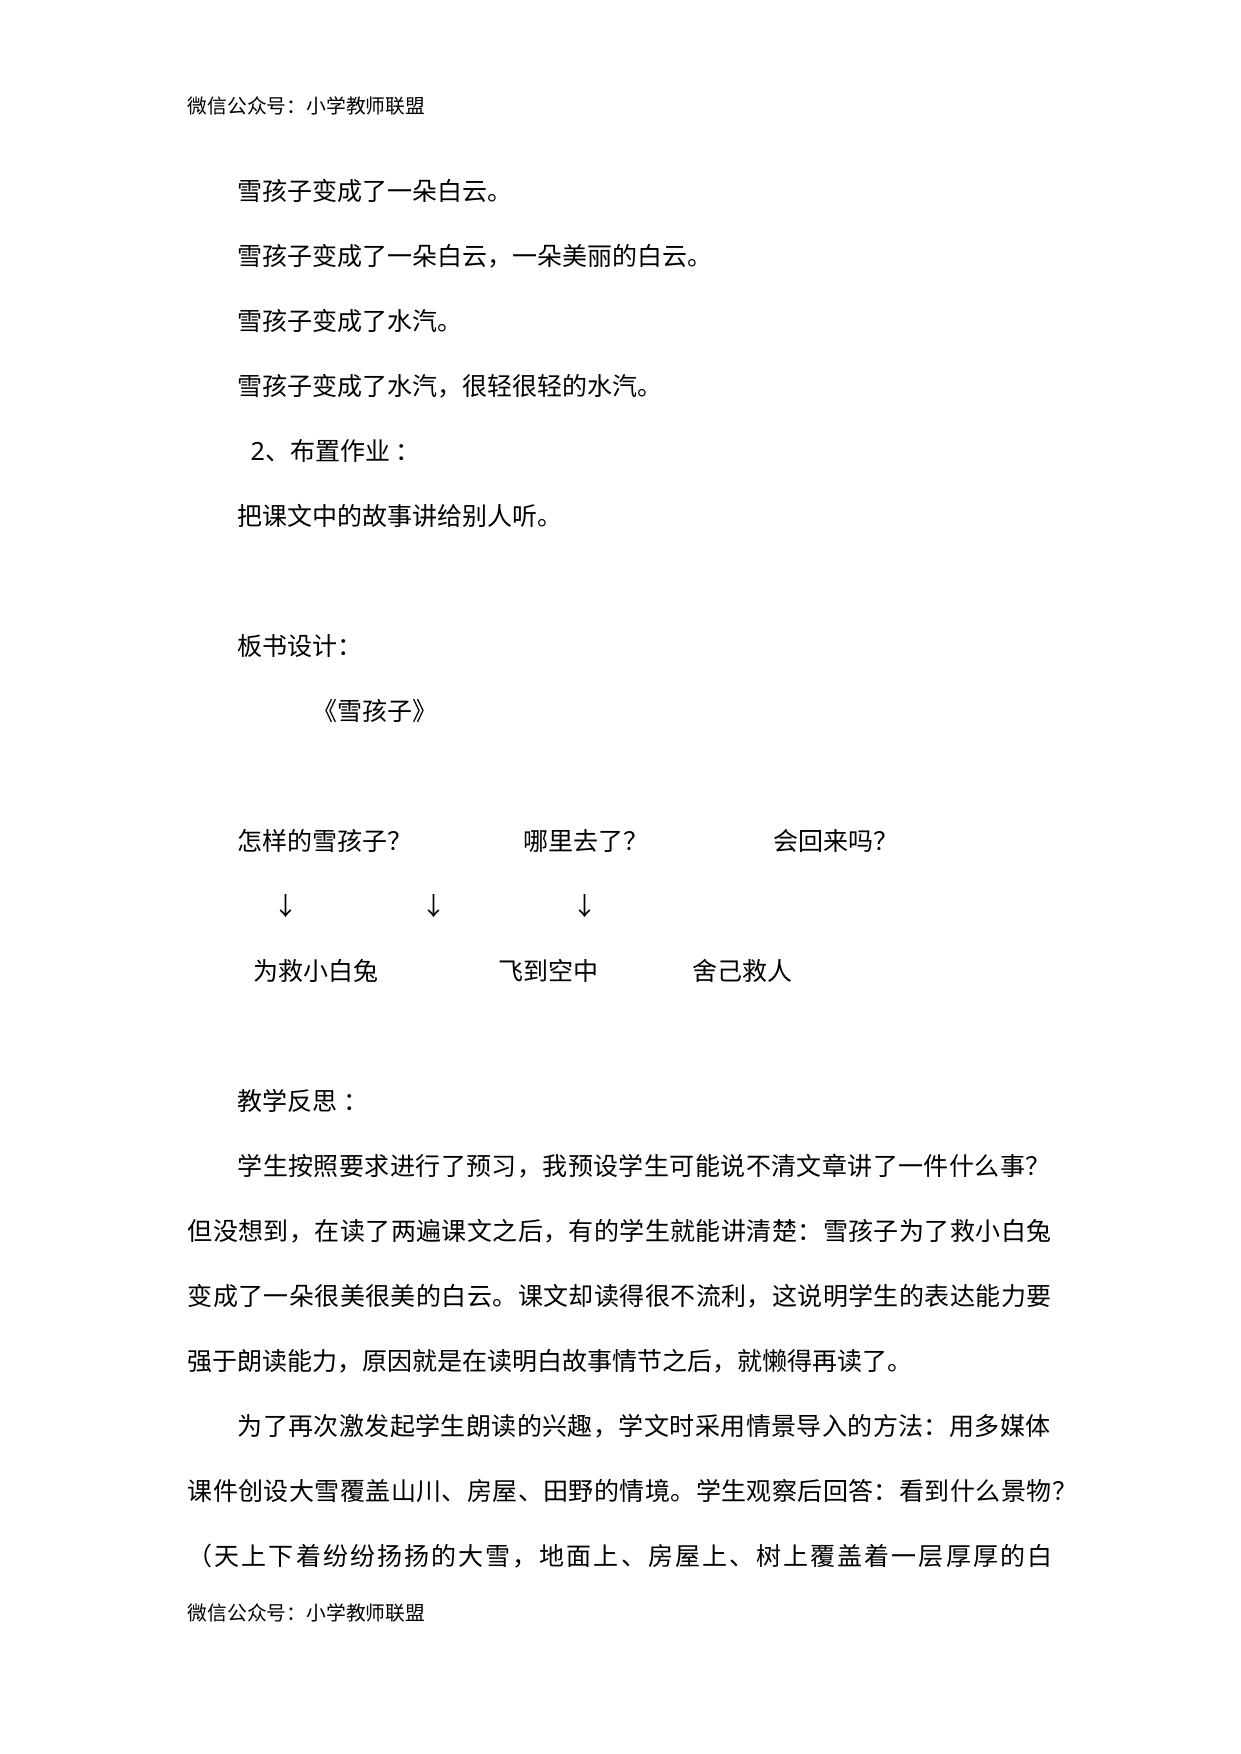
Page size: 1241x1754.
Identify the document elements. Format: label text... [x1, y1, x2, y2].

text 雪孩子变成了水汽。 [187, 287, 1053, 352]
text 怎样的雪孩子？ 哪里去了？ 会回来吗？ [187, 807, 1053, 872]
text 雪孩子变成了水汽，很轻很轻的水汽。 [187, 352, 1053, 417]
text 2、布置作业 ： [187, 417, 1053, 482]
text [187, 1392, 1053, 1587]
text 《雪孩子》 [187, 677, 1053, 742]
text 雪孩子变成了一朵白云。 [187, 157, 1053, 222]
text 教学反思 ： [187, 1067, 1053, 1132]
text 把课文中的故事讲给别人听。 [187, 482, 1053, 547]
text 为救小白兔 飞到空中 舍己救人 [253, 937, 1053, 1002]
text ↓ ↓ ↓ [231, 872, 1053, 937]
text 板书设计： [187, 612, 1053, 677]
text 学生按照要求进行了预习，我预设学生可能说不清文章讲了一件什么事？但没想到，在读了两遍课文之后，有的学生就能讲清楚：雪孩子为了救小白兔变成了一朵很美很美的白云。课文却读得很不流利，这说明学生的表达能力要强于朗读能力，原因就是在读明白故事情节之后，就懒得再读了。 [187, 1132, 1053, 1392]
text 雪孩子变成了一朵白云，一朵美丽的白云。 [187, 222, 1053, 287]
